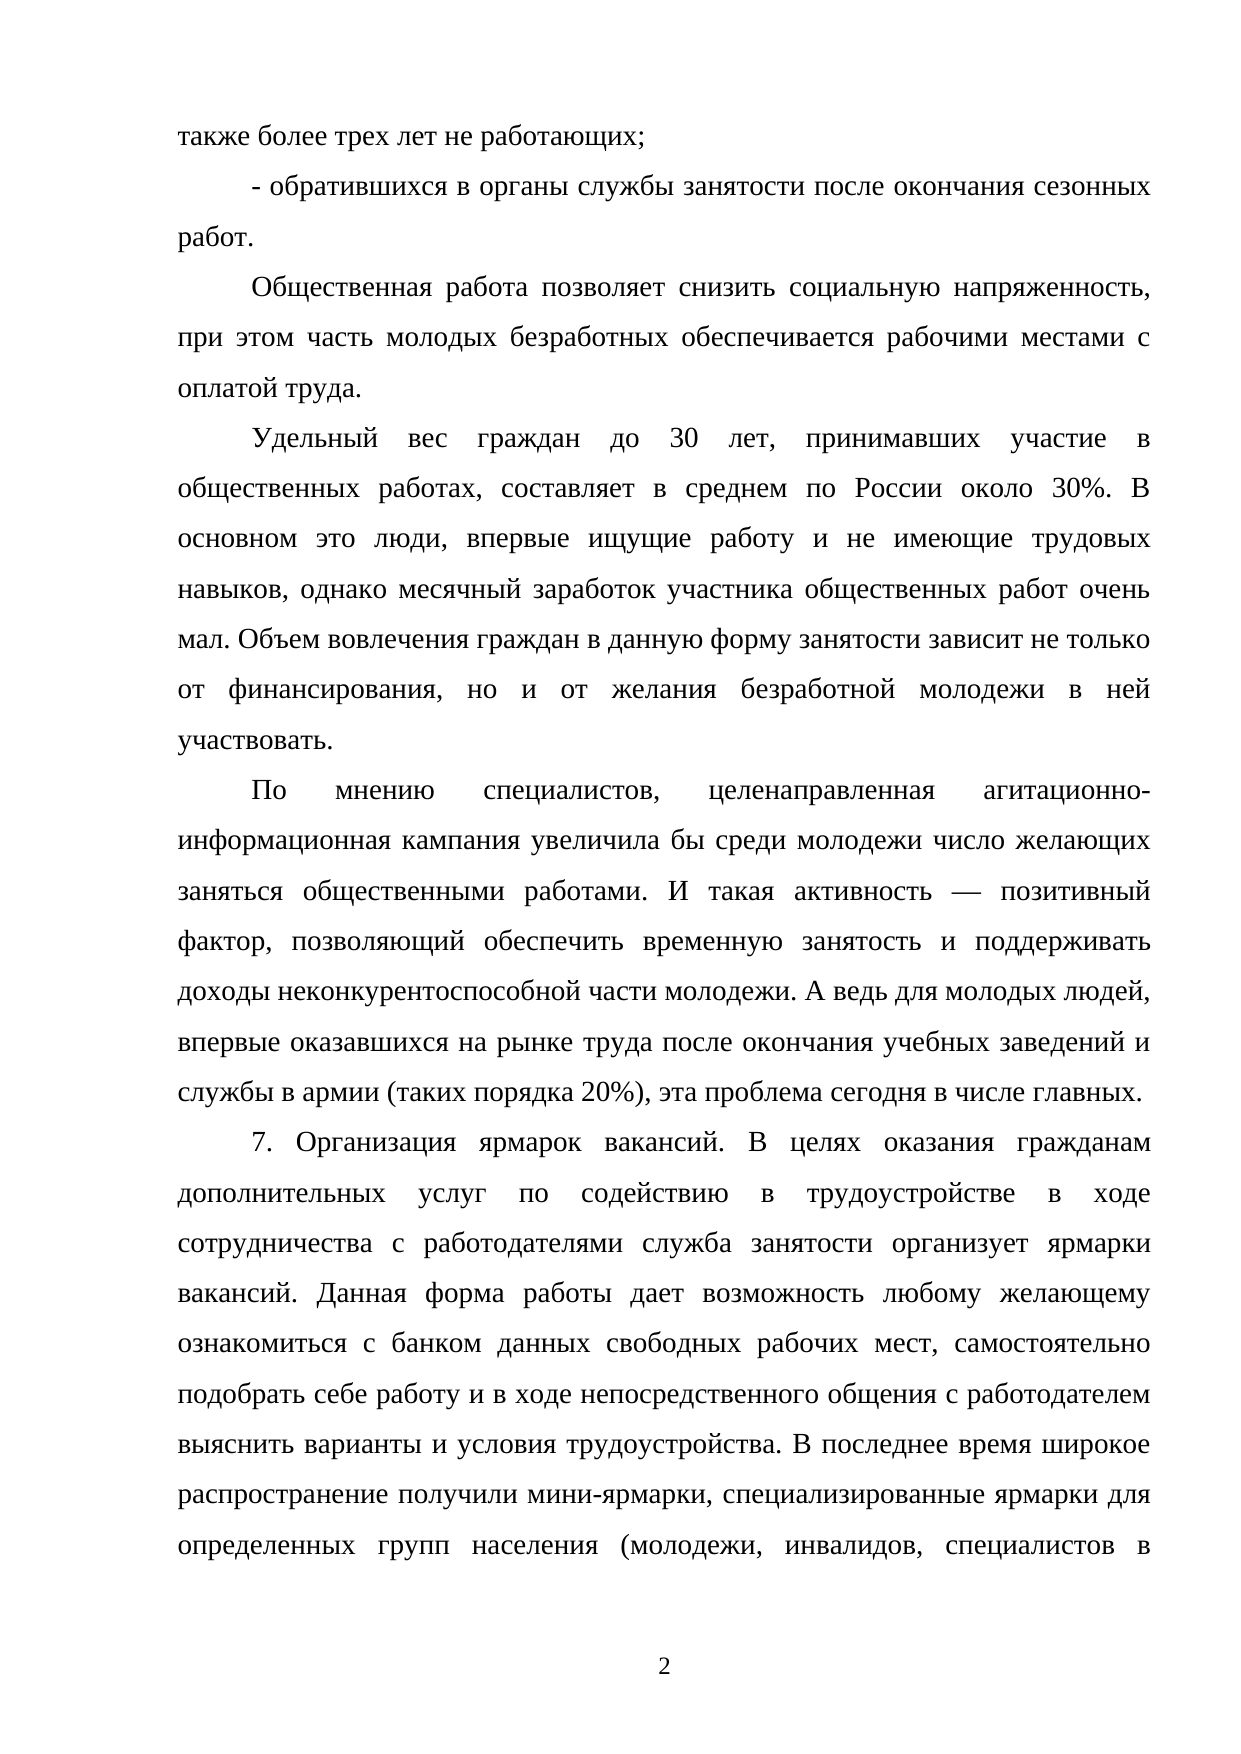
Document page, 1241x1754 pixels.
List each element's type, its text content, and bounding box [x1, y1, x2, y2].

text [177, 118, 1152, 152]
text Удельный вес граждан до 30 лет, принимавших участие в общественных работах, составляет в среднем по России около 30%. В основном это люди, впервые ищущие работу и не имеющие трудовых навыков, однако месячный заработок участника общественных работ очень мал. Объем вовлечения граждан в данную форму занятости зависит не только от финансирования, но и от желания безработной молодежи в ней участвовать. [177, 420, 1152, 755]
text По мнению специалистов, целенаправленная агитационно-информационная кампания увеличила бы среди молодежи число желающих заняться общественными работами. И такая активность — позитивный фактор, позволяющий обеспечить временную занятость и поддерживать доходы неконкурентоспособной части молодежи. А ведь для молодых людей, впервые оказавшихся на рынке труда после окончания учебных заведений и службы в армии (таких порядка 20%), эта проблема сегодня в числе главных. [177, 772, 1152, 1108]
text - обратившихся в органы службы занятости после окончания сезонных работ. [177, 168, 1152, 252]
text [177, 1124, 1152, 1560]
text Общественная работа позволяет снизить социальную напряженность, при этом часть молодых безработных обеспечивается рабочими местами с оплатой труда. [177, 269, 1152, 403]
